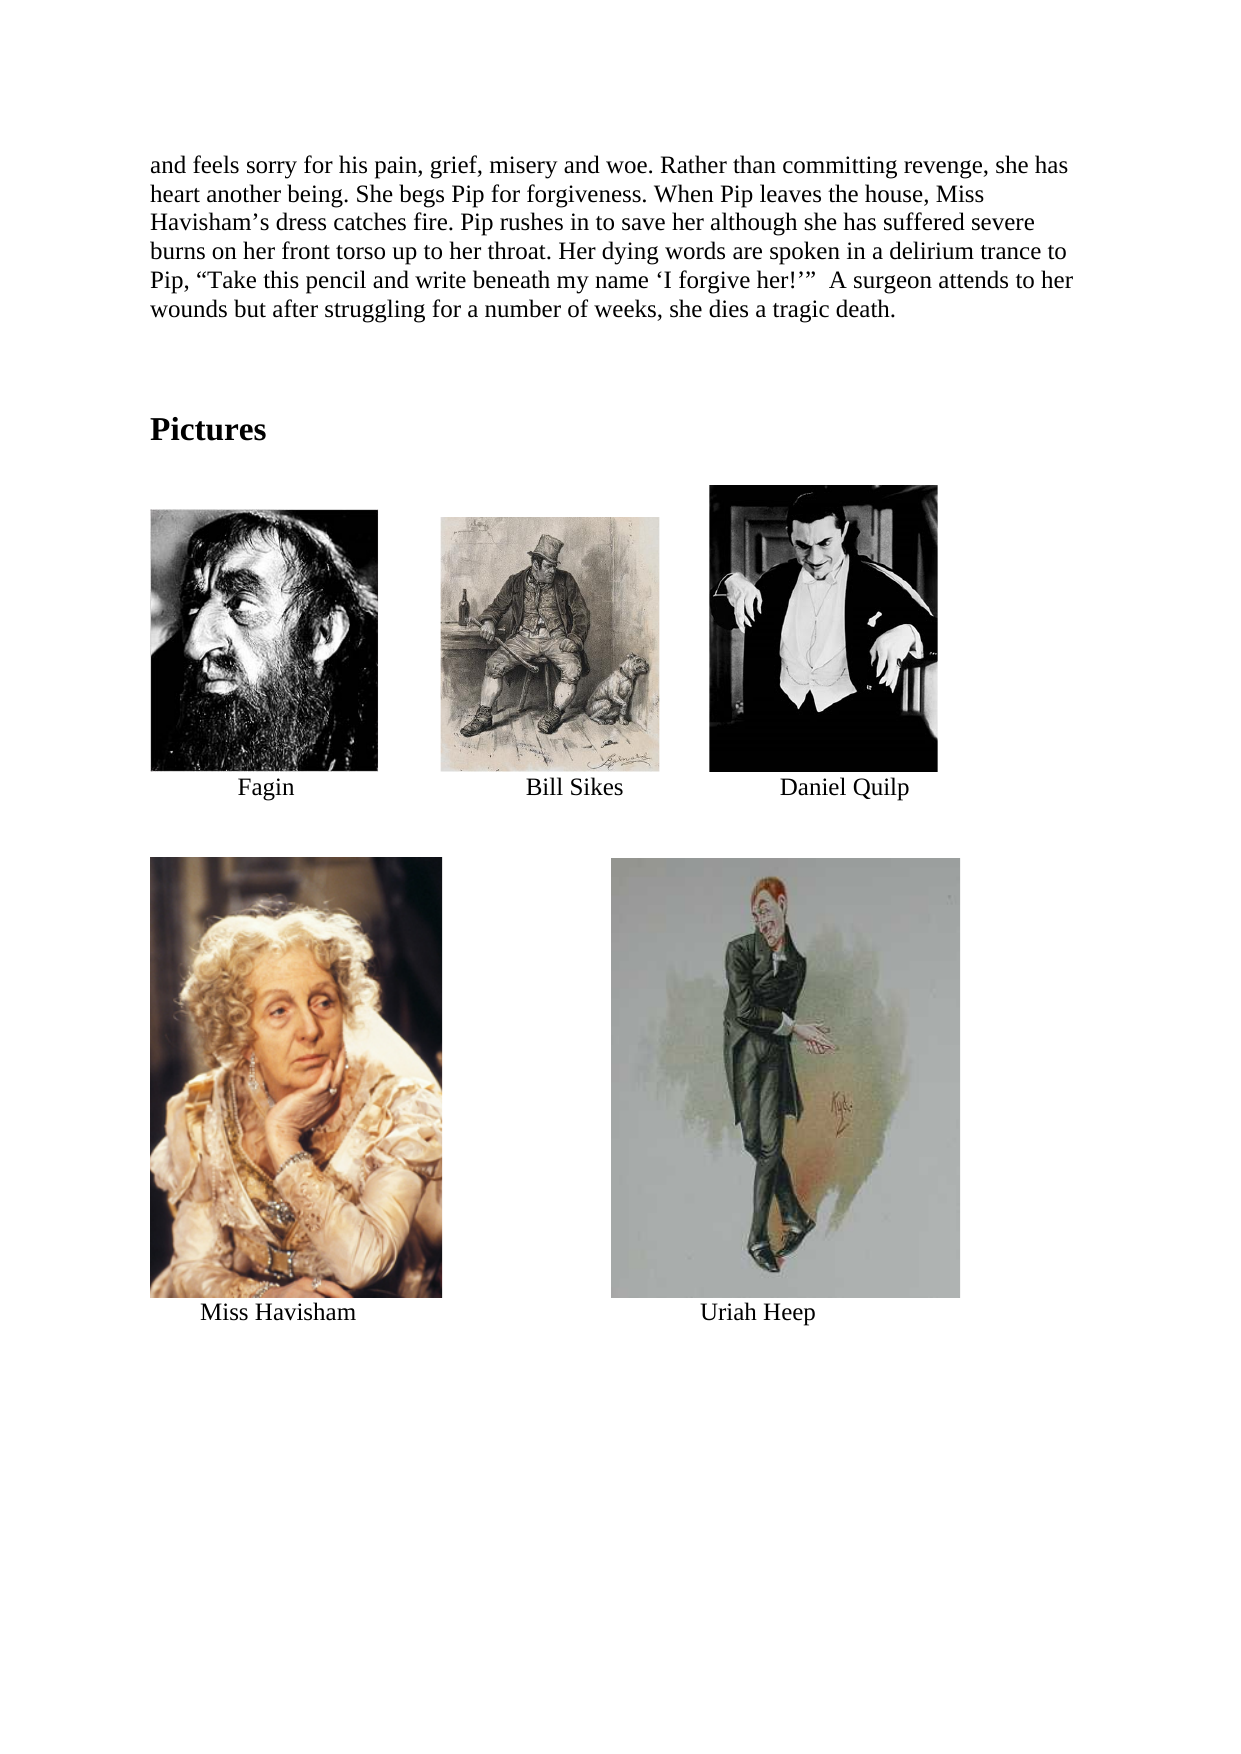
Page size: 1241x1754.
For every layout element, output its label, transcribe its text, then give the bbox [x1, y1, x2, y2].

picture [440, 517, 660, 772]
picture [150, 509, 379, 772]
text Pictures [150, 409, 1090, 447]
picture [611, 858, 961, 1298]
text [150, 150, 1090, 322]
picture [150, 857, 443, 1298]
picture [709, 485, 938, 772]
text Miss Havisham Uriah Heep [150, 1297, 1090, 1326]
text Fagin Bill Sikes Daniel Quilp [150, 772, 1090, 800]
